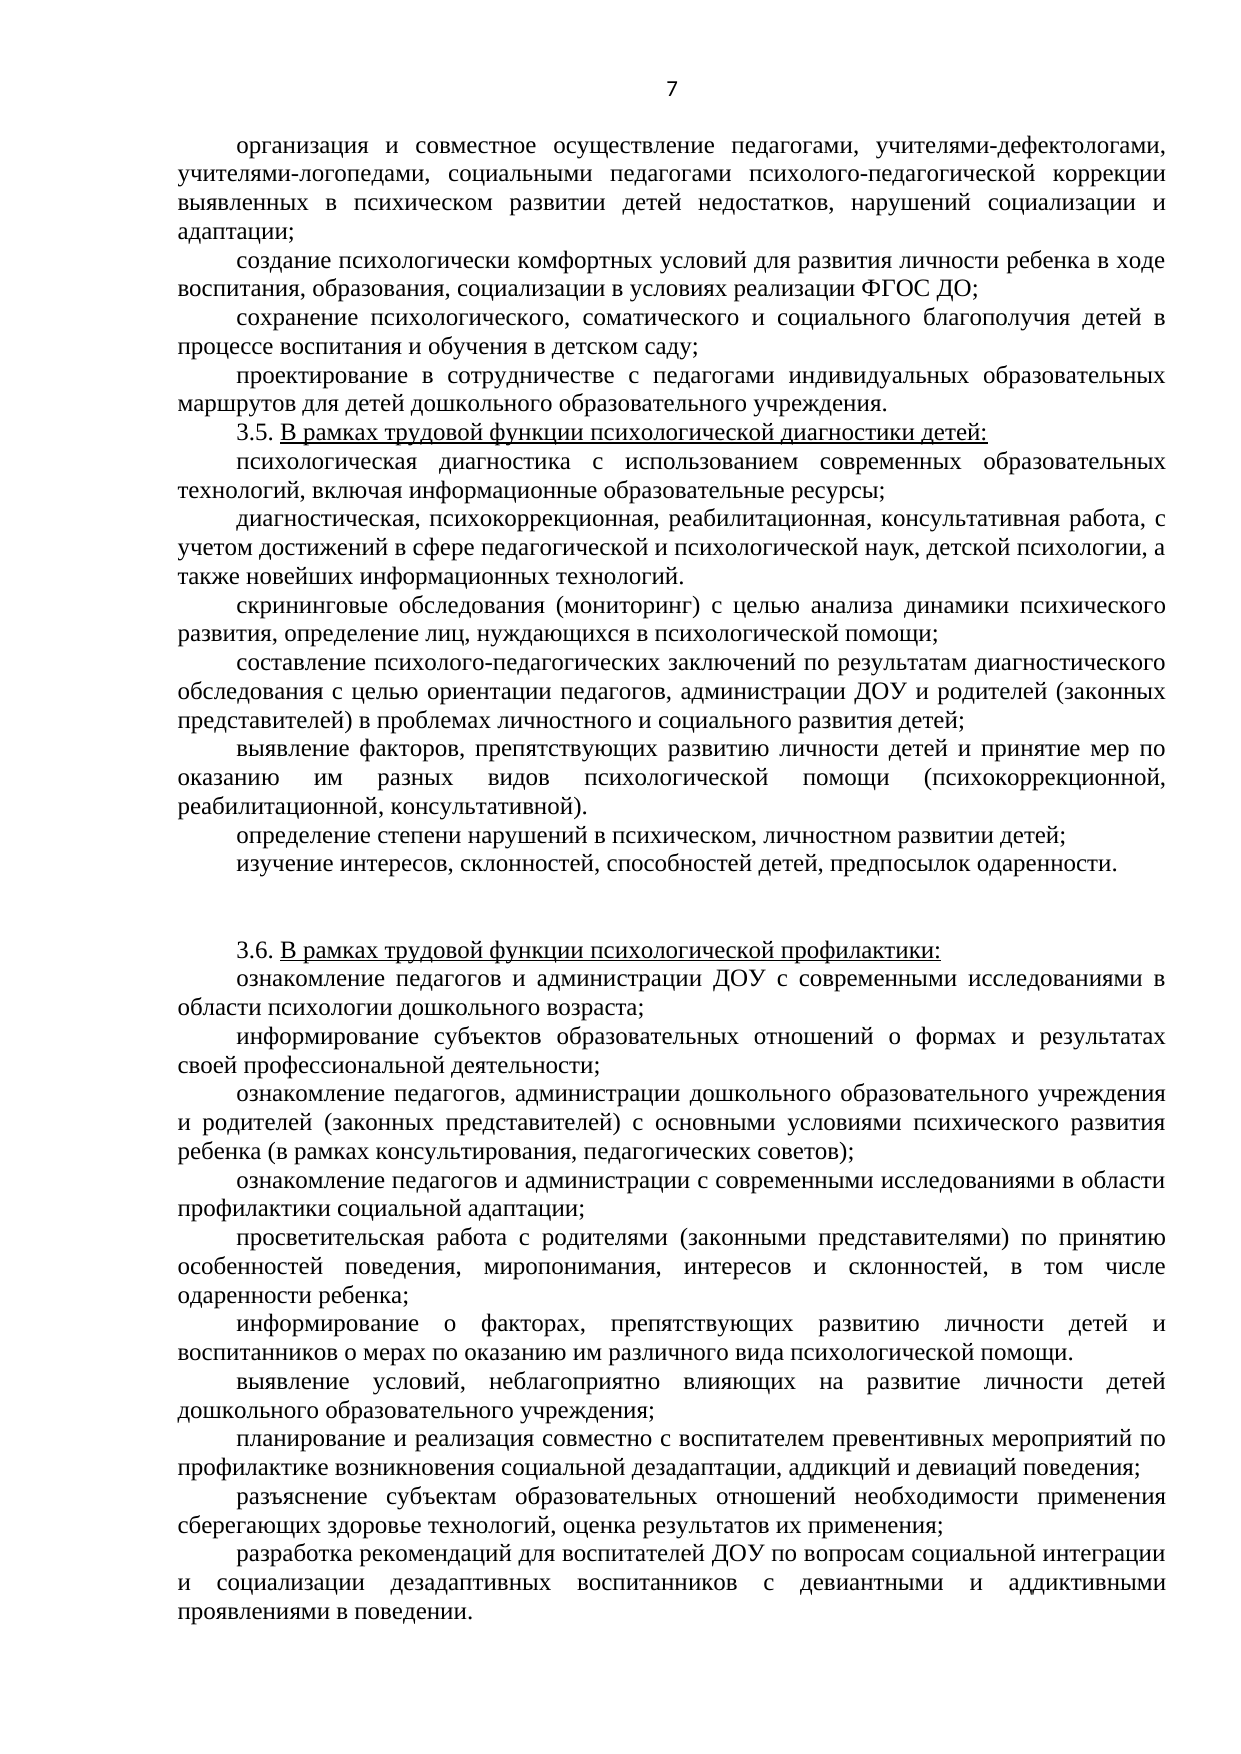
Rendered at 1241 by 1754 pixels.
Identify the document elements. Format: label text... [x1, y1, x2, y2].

text разработка рекомендаций для воспитателей ДОУ по вопросам социальной интеграции и социализации дезадаптивных воспитанников с девиантными и аддиктивными проявлениями в поведении. [177, 1538, 1167, 1625]
text выявление условий, неблагоприятно влияющих на развитие личности детей дошкольного образовательного учреждения; [177, 1366, 1167, 1423]
text изучение интересов, склонностей, способностей детей, предпосылок одаренности. [177, 848, 1167, 877]
text создание психологически комфортных условий для развития личности ребенка в ходе воспитания, образования, социализации в условиях реализации ФГОС ДО; [177, 245, 1167, 302]
text ознакомление педагогов и администрации ДОУ с современными исследованиями в области психологии дошкольного возраста; [177, 963, 1167, 1021]
text ознакомление педагогов и администрации с современными исследованиями в области профилактики социальной адаптации; [177, 1165, 1167, 1222]
text психологическая диагностика с использованием современных образовательных технологий, включая информационные образовательные ресурсы; [177, 446, 1167, 503]
text ознакомление педагогов, администрации дошкольного образовательного учреждения и родителей (законных представителей) с основными условиями психического развития ребенка (в рамках консультирования, педагогических советов); [177, 1078, 1167, 1165]
text информирование субъектов образовательных отношений о формах и результатах своей профессиональной деятельности; [177, 1021, 1167, 1078]
text определение степени нарушений в психическом, личностном развитии детей; [177, 820, 1167, 848]
text просветительская работа с родителями (законными представителями) по принятию особенностей поведения, миропонимания, интересов и склонностей, в том числе одаренности ребенка; [177, 1222, 1167, 1308]
text 3.6. В рамках трудовой функции психологической профилактики: [177, 935, 1167, 963]
text диагностическая, психокоррекционная, реабилитационная, консультативная работа, с учетом достижений в сфере педагогической и психологической наук, детской психологии, а также новейших информационных технологий. [177, 503, 1167, 590]
text информирование о факторах, препятствующих развитию личности детей и воспитанников о мерах по оказанию им различного вида психологической помощи. [177, 1308, 1167, 1366]
text организация и совместное осуществление педагогами, учителями-дефектологами, учителями-логопедами, социальными педагогами психолого-педагогической коррекции выявленных в психическом развитии детей недостатков, нарушений социализации и адаптации; [177, 130, 1167, 245]
text выявление факторов, препятствующих развитию личности детей и принятие мер по оказанию им разных видов психологической помощи (психокоррекционной, реабилитационной, консультативной). [177, 733, 1167, 820]
text разъяснение субъектам образовательных отношений необходимости применения сберегающих здоровье технологий, оценка результатов их применения; [177, 1481, 1167, 1538]
text скрининговые обследования (мониторинг) с целью анализа динамики психического развития, определение лиц, нуждающихся в психологической помощи; [177, 590, 1167, 647]
text планирование и реализация совместно с воспитателем превентивных мероприятий по профилактике возникновения социальной дезадаптации, аддикций и девиаций поведения; [177, 1423, 1167, 1481]
text составление психолого-педагогических заключений по результатам диагностического обследования с целью ориентации педагогов, администрации ДОУ и родителей (законных представителей) в проблемах личностного и социального развития детей; [177, 647, 1167, 733]
text сохранение психологического, соматического и социального благополучия детей в процессе воспитания и обучения в детском саду; [177, 302, 1167, 360]
text 3.5. В рамках трудовой функции психологической диагностики детей: [177, 417, 1167, 446]
text проектирование в сотрудничестве с педагогами индивидуальных образовательных маршрутов для детей дошкольного образовательного учреждения. [177, 360, 1167, 417]
